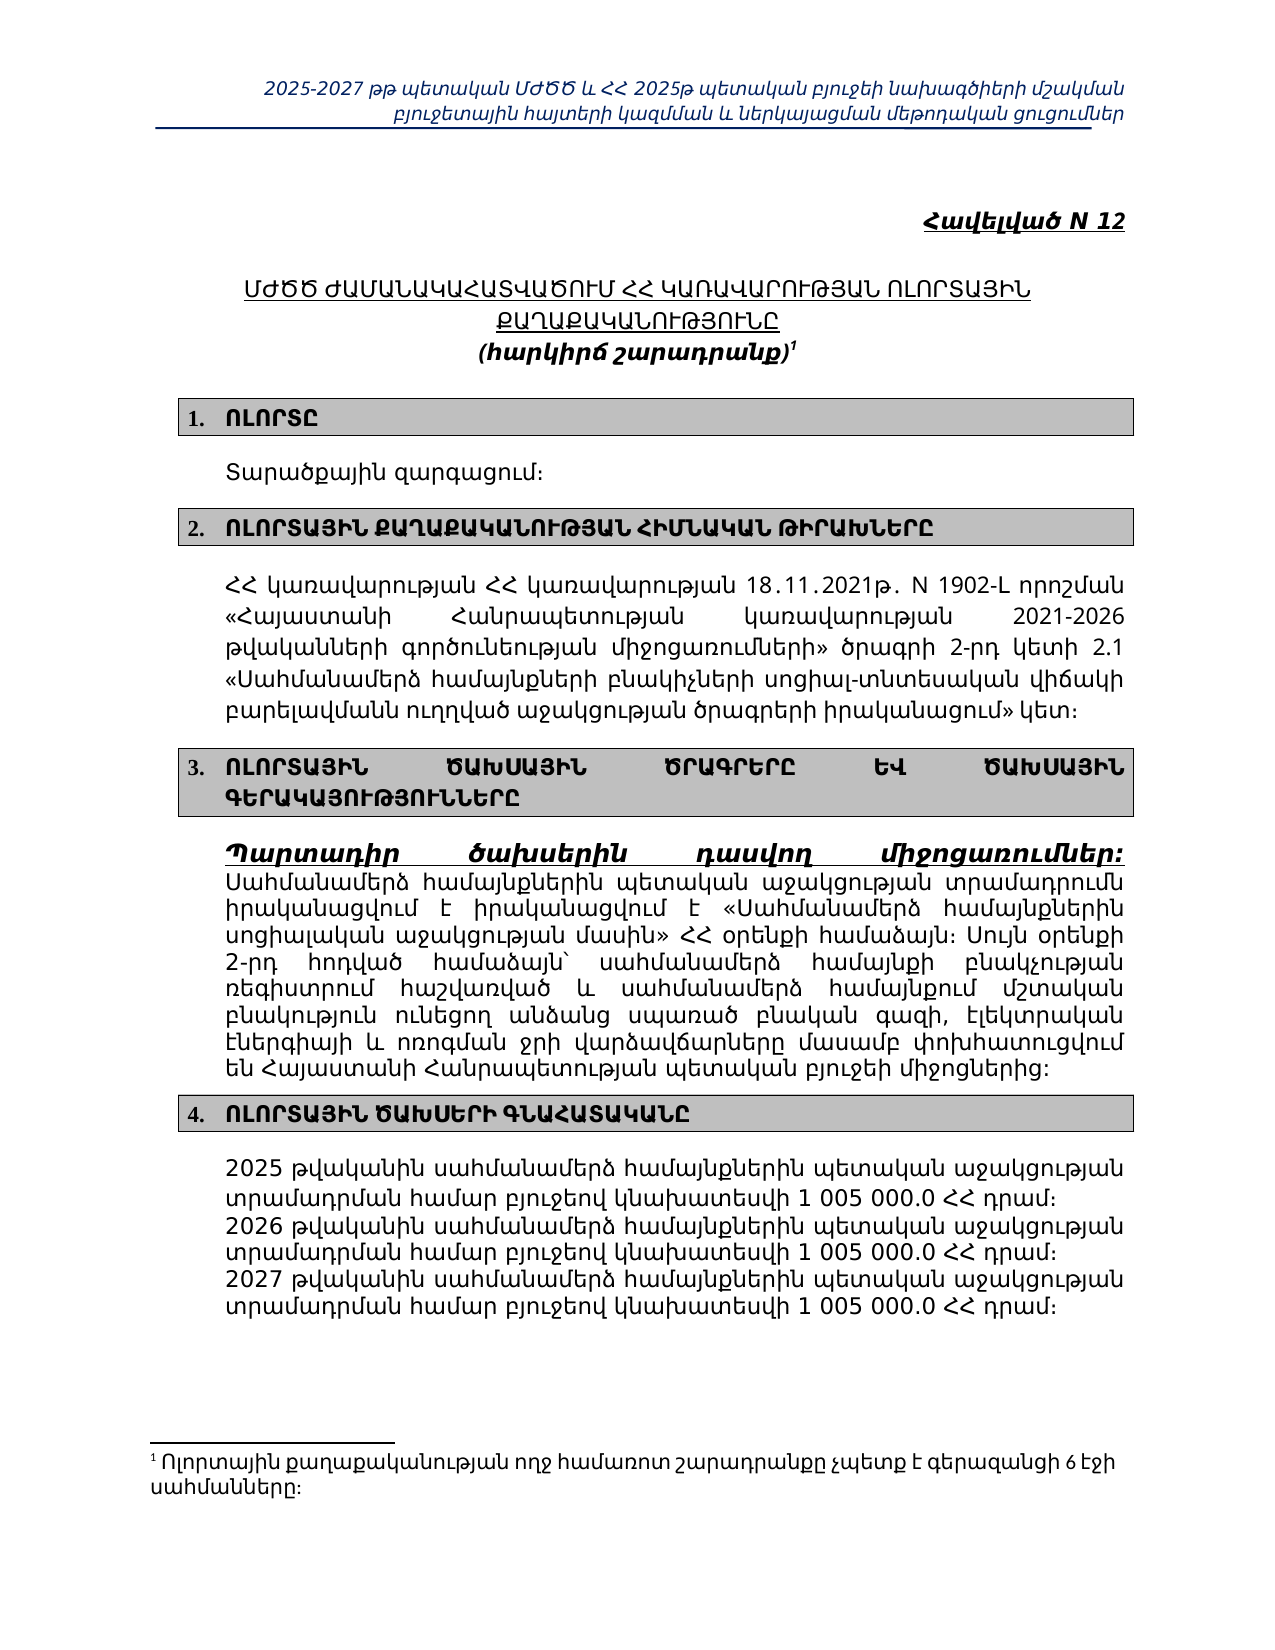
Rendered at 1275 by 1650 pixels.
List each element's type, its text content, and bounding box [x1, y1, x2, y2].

text ՀՀ կառավարության ՀՀ կառավարության 18․11․2021թ․ N 1902-Լ որոշման «Հայաստանի Հանրապետության կառավարության 2021-2026 թվականների գործունեության միջոցառումների» ծրագրի 2-րդ կետի 2.1 «Սահմանամերձ համայնքների բնակիչների սոցիալ-տնտեսական վիճակի բարելավմանն ուղղված աջակցության ծրագրերի իրականացում» կետ։ [225, 569, 1125, 725]
list 2027 թվականին սահմանամերձ համայնքներին պետական աջակցության տրամադրման համար բյուջեով կնախատեսվի 1 005 000.0 ՀՀ դրամ։ [225, 1266, 1125, 1319]
list 2026 թվականին սահմանամերձ համայնքներին պետական աջակցության տրամադրման համար բյուջեով կնախատեսվի 1 005 000.0 ՀՀ դրամ։ [225, 1213, 1125, 1266]
list ՈԼՈՐՏԸ [179, 399, 1133, 435]
text Տարածքային զարգացում։ [225, 459, 1125, 485]
text Հավելված N 12 [150, 204, 1125, 236]
list ՈԼՈՐՏԱՅԻՆ ԾԱԽՍԱՅԻՆ ԾՐԱԳՐԵՐԸ ԵՎ ԾԱԽՍԱՅԻՆ ԳԵՐԱԿԱՅՈՒԹՅՈՒՆՆԵՐԸ [179, 749, 1133, 816]
list ՈԼՈՐՏԱՅԻՆ ԾԱԽՍԵՐԻ ԳՆԱՀԱՏԱԿԱՆԸ [179, 1096, 1133, 1131]
text (հարկիրճ շարադրանք) [150, 336, 1125, 367]
text ՄԺԾԾ ԺԱՄԱՆԱԿԱՀԱՏՎԱԾՈՒՄ ՀՀ ԿԱՌԱՎԱՐՈՒԹՅԱՆ ՈԼՈՐՏԱՅԻՆ ՔԱՂԱՔԱԿԱՆՈՒԹՅՈՒՆԸ [150, 273, 1125, 336]
list 2025 թվականին սահմանամերձ համայնքներին պետական աջակցության տրամադրման համար բյուջեով կնախատեսվի 1 005 000.0 ՀՀ դրամ։ [225, 1155, 1125, 1213]
list ՈԼՈՐՏԱՅԻՆ ՔԱՂԱՔԱԿԱՆՈՒԹՅԱՆ ՀԻՄՆԱԿԱՆ ԹԻՐԱԽՆԵՐԸ [179, 509, 1133, 545]
text Պարտադիր ծախսերին դասվող միջոցառումներ: Սահմանամերձ համայնքներին պետական աջակցության տրամադրումն իրականացվում է իրականացվում է «Սահմանամերձ համայնքներին սոցիալական աջակցության մասին» ՀՀ օրենքի համաձայն։ Սույն օրենքի 2-րդ հոդված համաձայն՝ սահմանամերձ համայնքի բնակչության ռեգիստրում հաշվառված և սահմանամերձ համայնքում մշտական բնակություն ունեցող անձանց սպառած բնական գազի, էլեկտրական էներգիայի և ոռոգման ջրի վարձավճարները մասամբ փոխհատուցվում են Հայաստանի Հանրապետության պետական բյուջեի միջոցներից: [225, 866, 1125, 1082]
